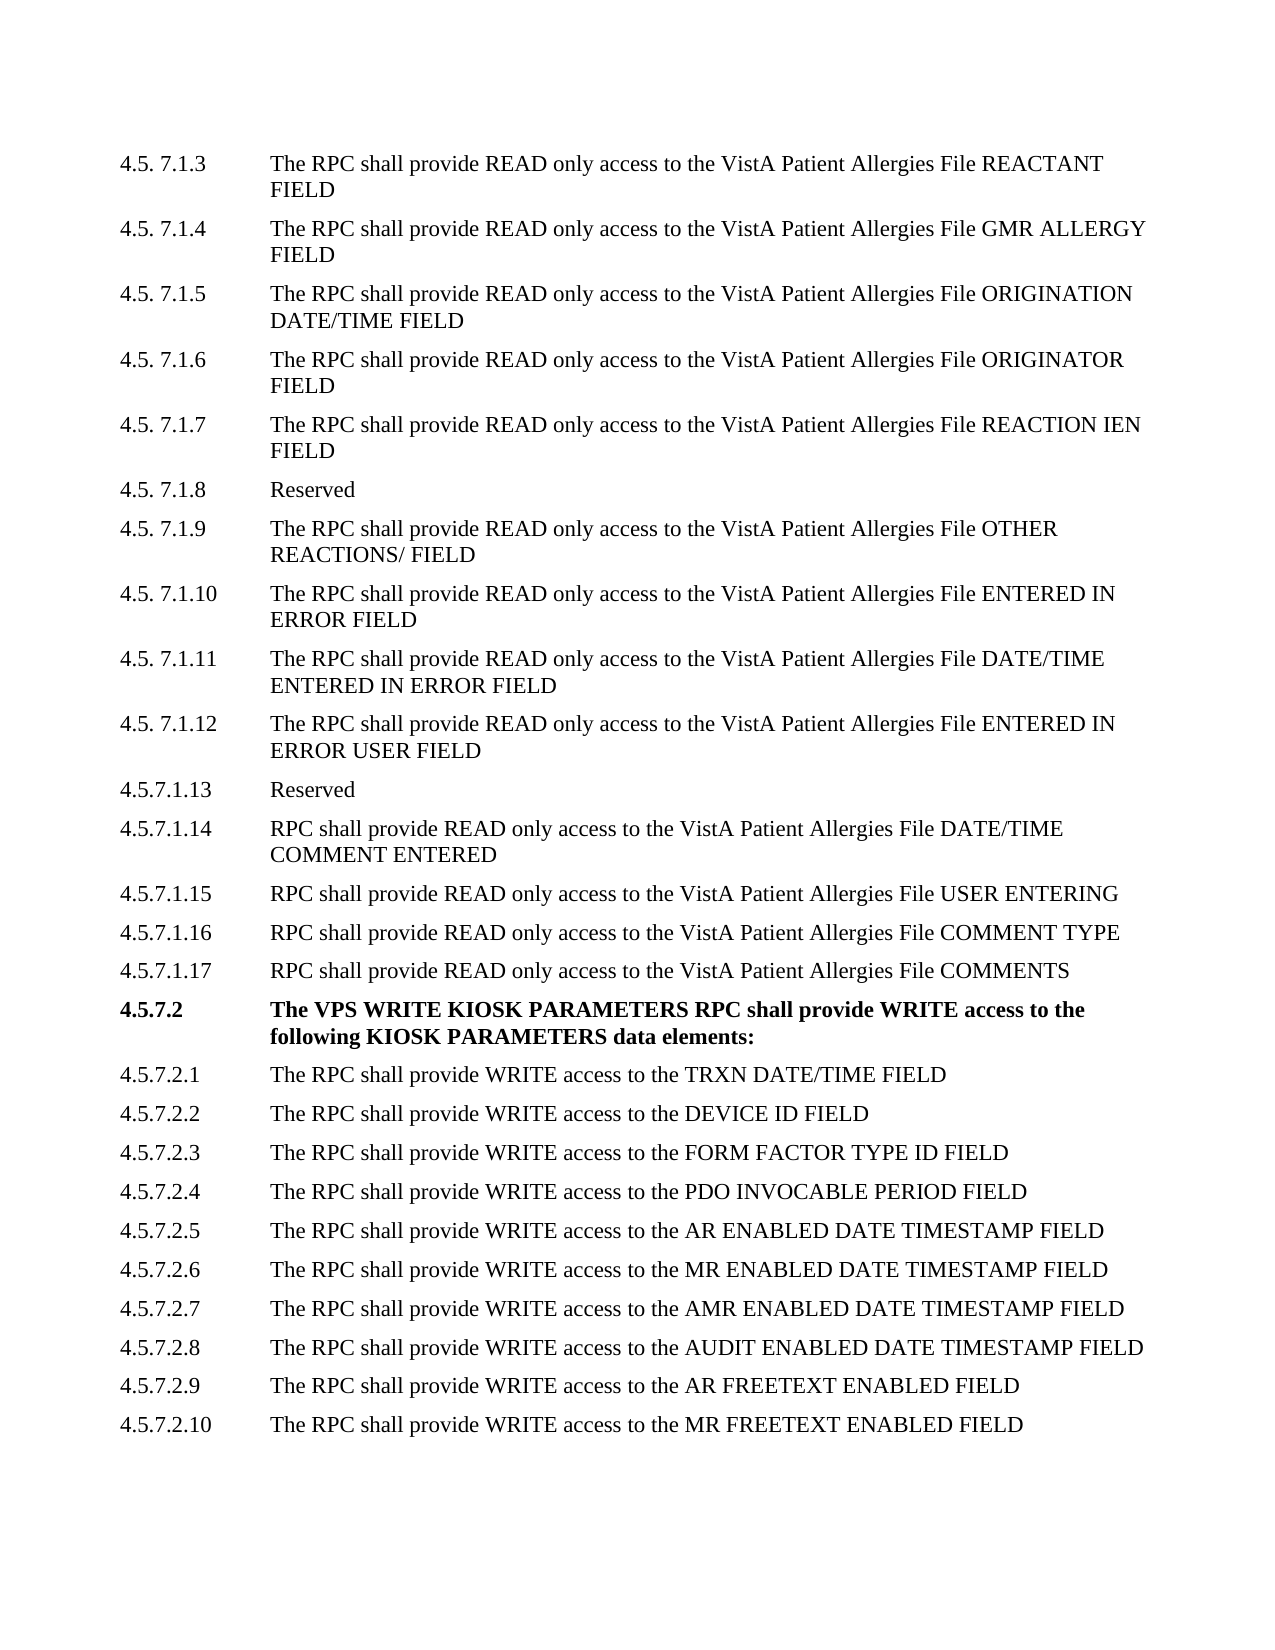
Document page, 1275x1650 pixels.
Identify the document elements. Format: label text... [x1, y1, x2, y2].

text 4.5.7.1.17 RPC shall provide READ only access to the VistA Patient Allergies File COMMENTS [120, 957, 1155, 984]
text 4.5.7.2.8 The RPC shall provide WRITE access to the AUDIT ENABLED DATE TIMESTAMP FIELD [120, 1333, 1155, 1360]
text 4.5.7.2.4 The RPC shall provide WRITE access to the PDO INVOCABLE PERIOD FIELD [120, 1178, 1155, 1204]
text 4.5. 7.1.10 The RPC shall provide READ only access to the VistA Patient Allergies File ENTERED IN ERROR FIELD [120, 580, 1155, 633]
text 4.5.7.2.9 The RPC shall provide WRITE access to the AR FREETEXT ENABLED FIELD [120, 1372, 1155, 1399]
text 4.5. 7.1.11 The RPC shall provide READ only access to the VistA Patient Allergies File DATE/TIME ENTERED IN ERROR FIELD [120, 645, 1155, 698]
text 4.5. 7.1.5 The RPC shall provide READ only access to the VistA Patient Allergies File ORIGINATION DATE/TIME FIELD [120, 280, 1155, 333]
text 4.5.7.2.1 The RPC shall provide WRITE access to the TRXN DATE/TIME FIELD [120, 1062, 1155, 1088]
text 4.5.7.1.16 RPC shall provide READ only access to the VistA Patient Allergies File COMMENT TYPE [120, 919, 1155, 945]
text 4.5. 7.1.9 The RPC shall provide READ only access to the VistA Patient Allergies File OTHER REACTIONS/ FIELD [120, 515, 1155, 568]
text 4.5.7.2.5 The RPC shall provide WRITE access to the AR ENABLED DATE TIMESTAMP FIELD [120, 1217, 1155, 1243]
text 4.5. 7.1.8 Reserved [120, 476, 1155, 502]
text 4.5.7.1.14 RPC shall provide READ only access to the VistA Patient Allergies File DATE/TIME COMMENT ENTERED [120, 814, 1155, 867]
text 4.5.7.2 The VPS WRITE KIOSK PARAMETERS RPC shall provide WRITE access to the following KIOSK PARAMETERS data elements: [120, 996, 1155, 1049]
text 4.5.7.1.13 Reserved [120, 776, 1155, 802]
text 4.5.7.2.7 The RPC shall provide WRITE access to the AMR ENABLED DATE TIMESTAMP FIELD [120, 1295, 1155, 1321]
text 4.5. 7.1.4 The RPC shall provide READ only access to the VistA Patient Allergies File GMR ALLERGY FIELD [120, 215, 1155, 268]
text 4.5. 7.1.6 The RPC shall provide READ only access to the VistA Patient Allergies File ORIGINATOR FIELD [120, 346, 1155, 398]
text 4.5. 7.1.7 The RPC shall provide READ only access to the VistA Patient Allergies File REACTION IEN FIELD [120, 411, 1155, 463]
text 4.5.7.2.10 The RPC shall provide WRITE access to the MR FREETEXT ENABLED FIELD [120, 1411, 1155, 1438]
text 4.5.7.2.6 The RPC shall provide WRITE access to the MR ENABLED DATE TIMESTAMP FIELD [120, 1256, 1155, 1282]
text 4.5. 7.1.3 The RPC shall provide READ only access to the VistA Patient Allergies File REACTANT FIELD [120, 150, 1155, 203]
text 4.5.7.2.2 The RPC shall provide WRITE access to the DEVICE ID FIELD [120, 1100, 1155, 1127]
text 4.5.7.2.3 The RPC shall provide WRITE access to the FORM FACTOR TYPE ID FIELD [120, 1139, 1155, 1166]
text 4.5. 7.1.12 The RPC shall provide READ only access to the VistA Patient Allergies File ENTERED IN ERROR USER FIELD [120, 711, 1155, 763]
text 4.5.7.1.15 RPC shall provide READ only access to the VistA Patient Allergies File USER ENTERING [120, 880, 1155, 906]
